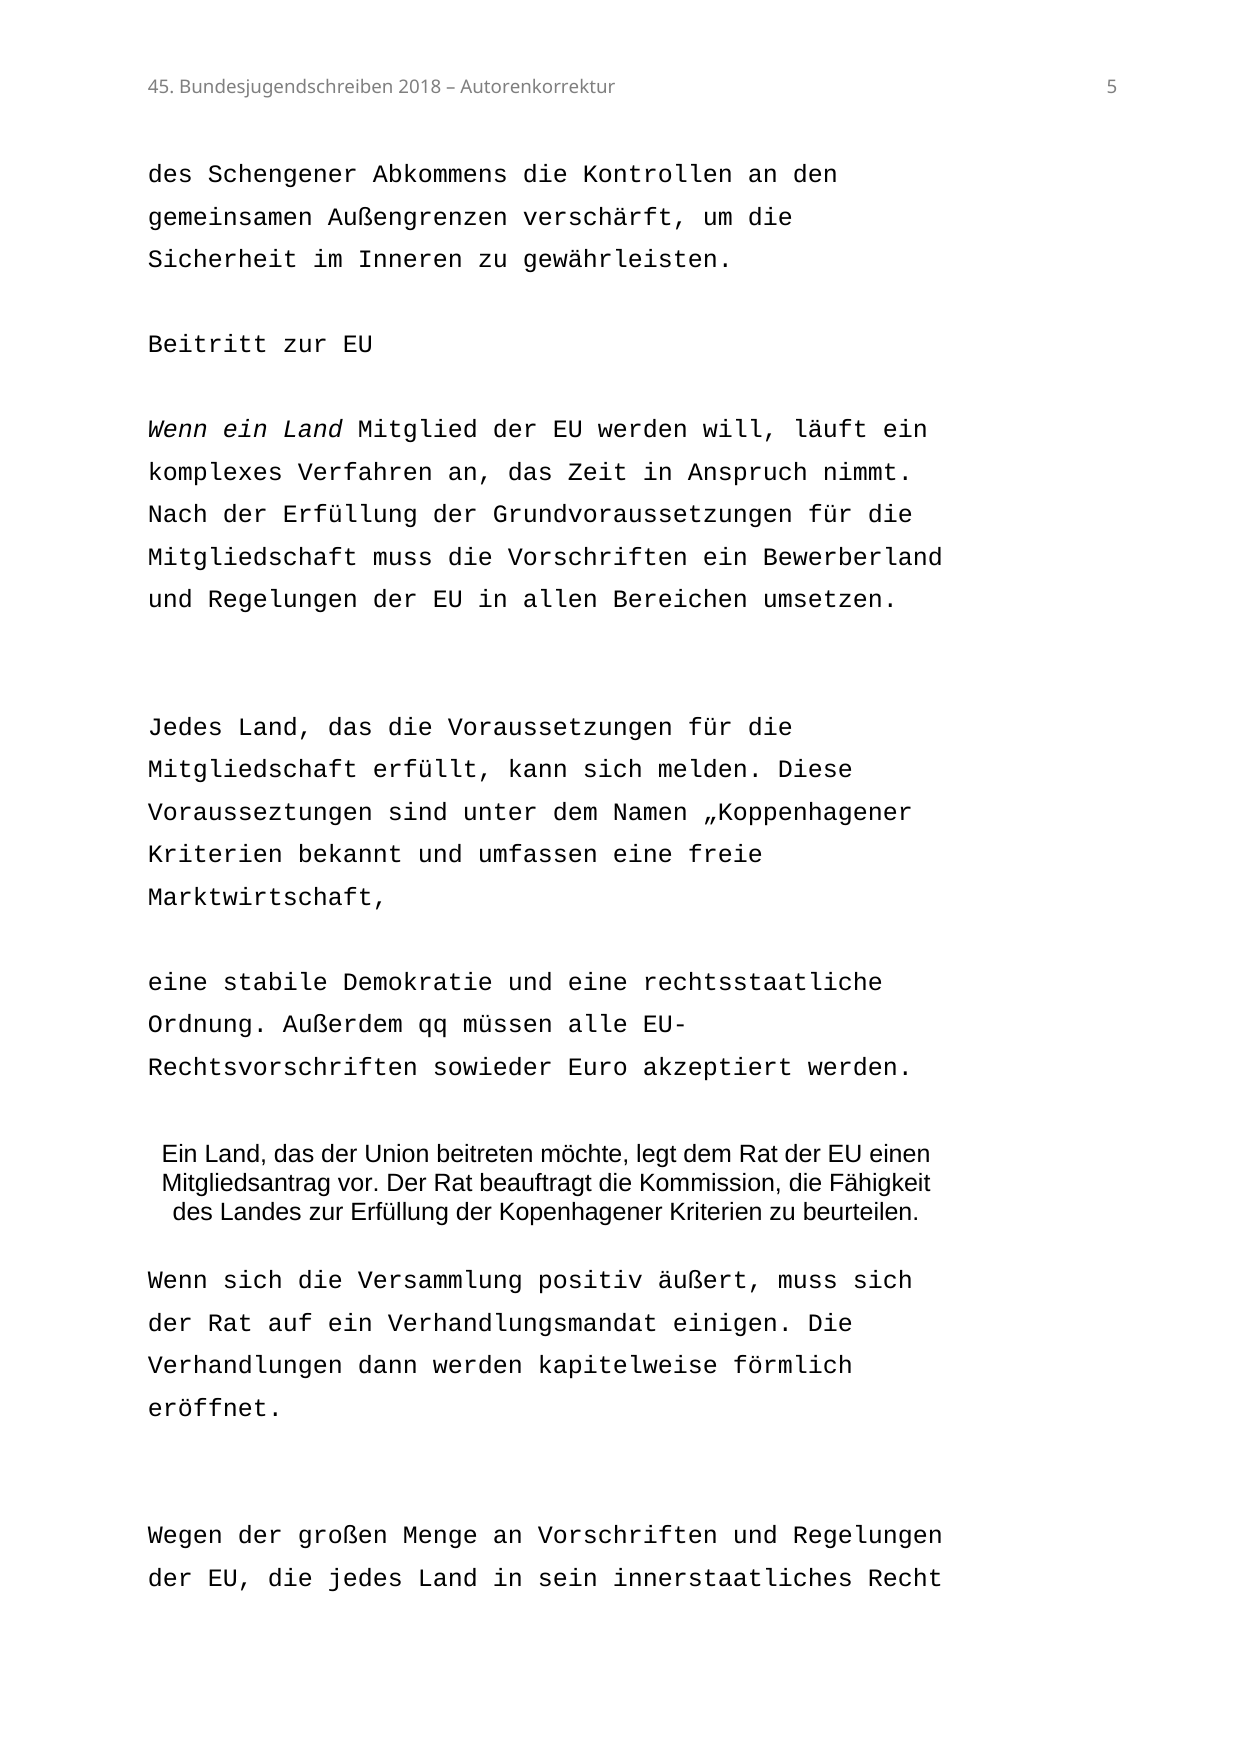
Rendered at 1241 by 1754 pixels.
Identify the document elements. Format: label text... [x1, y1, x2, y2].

text Ein Land, das der Union beitreten möchte, legt dem Rat der EU einen Mitgliedsantrag vor. Der Rat beauftragt die Kommission, die Fähigkeit des Landes zur Erfüllung der Kopenhagener Kriterien zu beurteilen. [148, 1139, 945, 1226]
text Wenn sich die Versammlung positiv äußert, muss sich der Rat auf ein Verhandlungsmandat einigen. Die Verhandlungen dann werden kapitelweise förmlich eröffnet. [148, 1268, 945, 1424]
text eine stabile Demokratie und eine rechtsstaatliche Ordnung. Außerdem qq müssen alle EU-Rechtsvorschriften sowieder Euro akzeptiert werden. [148, 969, 945, 1083]
text Wenn ein Land Mitglied der EU werden will, läuft ein komplexes Verfahren an, das Zeit in Anspruch nimmt. Nach der Erfüllung der Grundvoraussetzungen für die Mitgliedschaft muss die Vorschriften ein Bewerberland und Regelungen der EU in allen Bereichen umsetzen. [148, 417, 945, 615]
text Beitritt zur EU [148, 332, 945, 360]
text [148, 162, 945, 275]
text Jedes Land, das die Voraussetzungen für die Mitgliedschaft erfüllt, kann sich melden. Diese Vorausseztungen sind unter dem Namen „Koppenhagener Kriterien bekannt und umfassen eine freie Marktwirtschaft, [148, 714, 945, 913]
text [148, 1523, 945, 1594]
